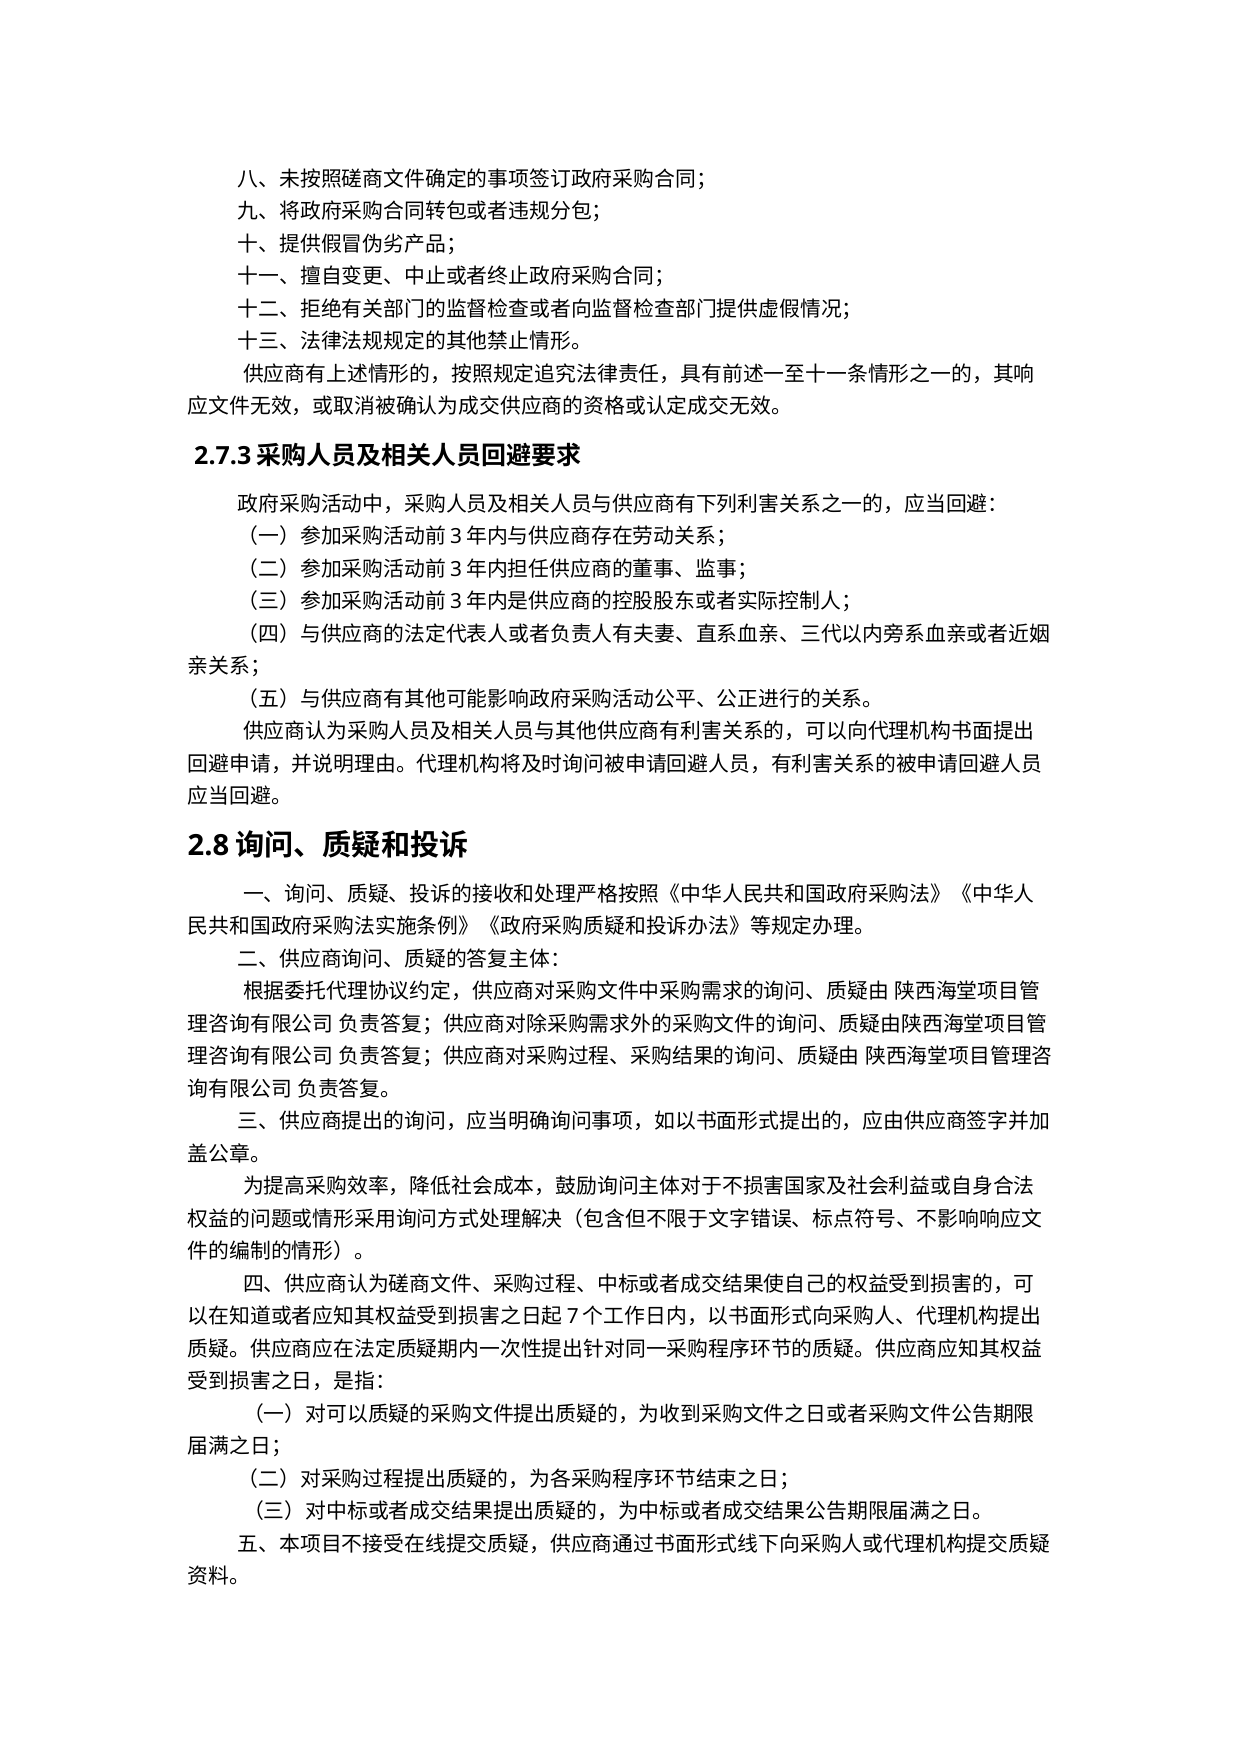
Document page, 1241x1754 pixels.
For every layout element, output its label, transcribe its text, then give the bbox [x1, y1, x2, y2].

text 政府采购活动中，采购人员及相关人员与供应商有下列利害关系之一的，应当回避： [187, 487, 1053, 519]
text （四）与供应商的法定代表人或者负责人有夫妻、直系血亲、三代以内旁系血亲或者近姻亲关系； [187, 617, 1053, 682]
text 二、供应商询问、质疑的答复主体： [187, 942, 1053, 974]
text 八、未按照磋商文件确定的事项签订政府采购合同； [187, 162, 1053, 194]
text 十三、法律法规规定的其他禁止情形。 [187, 324, 1053, 357]
text （二）对采购过程提出质疑的，为各采购程序环节结束之日； [187, 1462, 1053, 1494]
text （三）参加采购活动前3年内是供应商的控股股东或者实际控制人； [187, 584, 1053, 617]
text （一）对可以质疑的采购文件提出质疑的，为收到采购文件之日或者采购文件公告期限届满之日； [187, 1397, 1053, 1462]
text 供应商有上述情形的，按照规定追究法律责任，具有前述一至十一条情形之一的，其响应文件无效，或取消被确认为成交供应商的资格或认定成交无效。 [187, 357, 1053, 422]
text 2.8询问、质疑和投诉 [187, 812, 1053, 877]
text 十二、拒绝有关部门的监督检查或者向监督检查部门提供虚假情况； [187, 292, 1053, 324]
text 十、提供假冒伪劣产品； [187, 227, 1053, 259]
text 2.7.3采购人员及相关人员回避要求 [187, 422, 1053, 487]
text （一）参加采购活动前3年内与供应商存在劳动关系； [187, 519, 1053, 552]
text （三）对中标或者成交结果提出质疑的，为中标或者成交结果公告期限届满之日。 [187, 1494, 1053, 1527]
text 根据委托代理协议约定，供应商对采购文件中采购需求的询问、质疑由 陕西海堂项目管理咨询有限公司 负责答复；供应商对除采购需求外的采购文件的询问、质疑由陕西海堂项目管理咨询有限公司 负责答复；供应商对采购过程、采购结果的询问、质疑由 陕西海堂项目管理咨询有限公司 负责答复。 [187, 974, 1053, 1104]
text 一、询问、质疑、投诉的接收和处理严格按照《中华人民共和国政府采购法》《中华人民共和国政府采购法实施条例》《政府采购质疑和投诉办法》等规定办理。 [187, 877, 1053, 942]
text 四、供应商认为磋商文件、采购过程、中标或者成交结果使自己的权益受到损害的，可以在知道或者应知其权益受到损害之日起7个工作日内，以书面形式向采购人、代理机构提出质疑。供应商应在法定质疑期内一次性提出针对同一采购程序环节的质疑。供应商应知其权益受到损害之日，是指： [187, 1267, 1053, 1397]
text 九、将政府采购合同转包或者违规分包； [187, 194, 1053, 227]
text 供应商认为采购人员及相关人员与其他供应商有利害关系的，可以向代理机构书面提出回避申请，并说明理由。代理机构将及时询问被申请回避人员，有利害关系的被申请回避人员应当回避。 [187, 714, 1053, 812]
text （五）与供应商有其他可能影响政府采购活动公平、公正进行的关系。 [187, 682, 1053, 714]
text 为提高采购效率，降低社会成本，鼓励询问主体对于不损害国家及社会利益或自身合法权益的问题或情形采用询问方式处理解决（包含但不限于文字错误、标点符号、不影响响应文件的编制的情形）。 [187, 1169, 1053, 1267]
text 三、供应商提出的询问，应当明确询问事项，如以书面形式提出的，应由供应商签字并加盖公章。 [187, 1104, 1053, 1169]
text （二）参加采购活动前3年内担任供应商的董事、监事； [187, 552, 1053, 584]
text 五、本项目不接受在线提交质疑，供应商通过书面形式线下向采购人或代理机构提交质疑资料。 [187, 1527, 1053, 1592]
text 十一、擅自变更、中止或者终止政府采购合同； [187, 259, 1053, 292]
